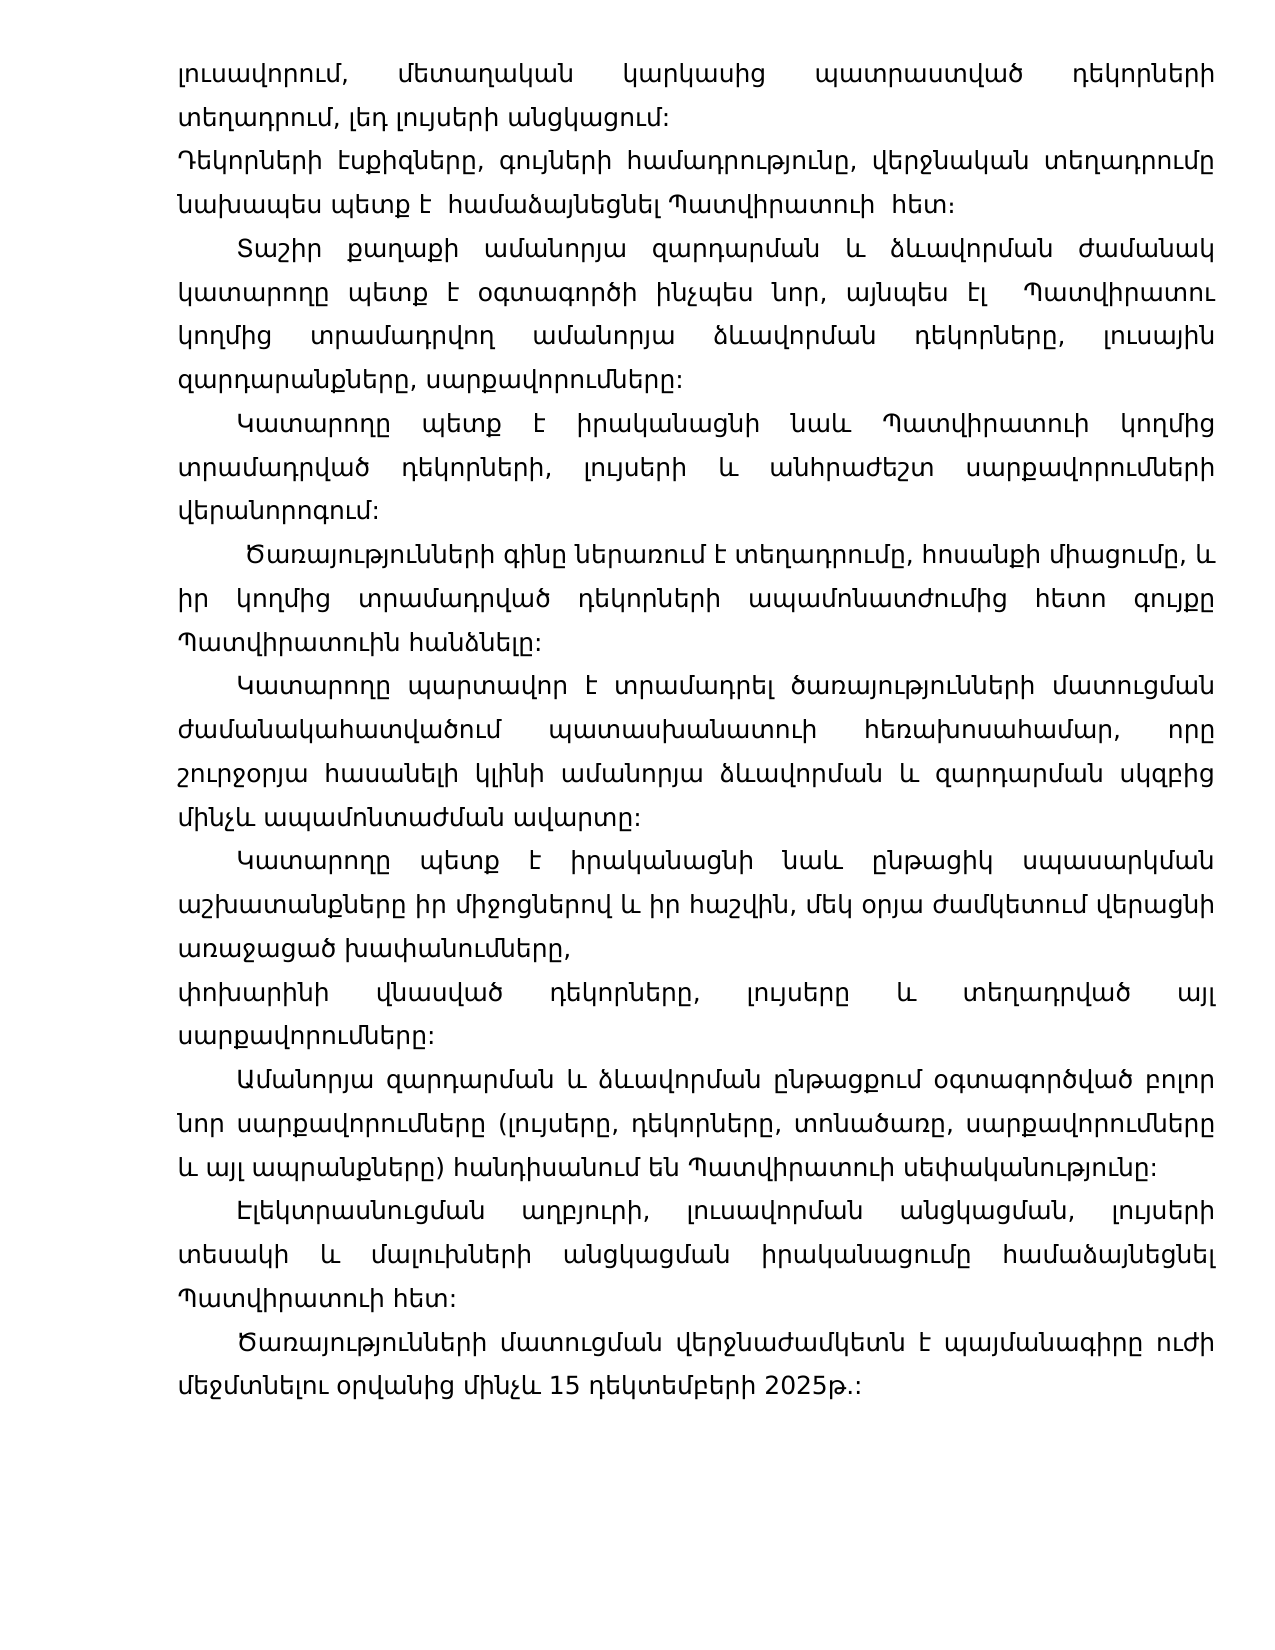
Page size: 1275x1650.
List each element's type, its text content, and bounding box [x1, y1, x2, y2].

text Կատարողը պարտավոր է տրամադրել ծառայությունների մատուցման ժամանակահատվածում պատասխանատուի հեռախոսահամար, որը շուրջօրյա հասանելի կլինի ամանորյա ձևավորման և զարդարման սկզբից մինչև ապամոնտաժման ավարտը: [177, 672, 1216, 832]
text Ծառայությունների գինը ներառում է տեղադրումը, հոսանքի միացումը, և իր կողմից տրամադրված դեկորների ապամոնատժումից հետո գույքը Պատվիրատուին հանձնելը: [177, 540, 1216, 657]
text Կատարողը պետք է իրականացնի նաև Պատվիրատուի կողմից տրամադրված դեկորների, լույսերի և անհրաժեշտ սարքավորումների վերանորոգում: [177, 409, 1216, 526]
text Կատարողը պետք է իրականացնի նաև ընթացիկ սպասարկման աշխատանքները իր միջոցներով և իր հաշվին, մեկ օրյա ժամկետում վերացնի առաջացած խափանումները, [177, 847, 1216, 963]
text փոխարինի վնասված դեկորները, լույսերը և տեղադրված այլ սարքավորումները: [177, 978, 1216, 1051]
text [177, 59, 1216, 132]
text Ամանորյա զարդարման և ձևավորման ընթացքում օգտագործված բոլոր նոր սարքավորումները (լույսերը, դեկորները, տոնածառը, սարքավորումները և այլ ապրանքները) հանդիսանում են Պատվիրատուի սեփականությունը: [177, 1065, 1216, 1182]
text Դեկորների էսքիզները, գույների համադրությունը, վերջնական տեղադրումը նախապես պետք է համաձայնեցնել Պատվիրատուի հետ։ [177, 147, 1216, 219]
text Ծառայությունների մատուցման վերջնաժամկետն է պայմանագիրը ուժի մեջմտնելու օրվանից մինչև 15 դեկտեմբերի 2025թ.: [177, 1328, 1216, 1401]
text Տաշիր քաղաքի ամանորյա զարդարման և ձևավորման ժամանակ կատարողը պետք է օգտագործի ինչպես նոր, այնպես էլ Պատվիրատու կողմից տրամադրվող ամանորյա ձևավորման դեկորները, լուսային զարդարանքները, սարքավորումները: [177, 234, 1216, 394]
text Էլեկտրասնուցման աղբյուրի, լուսավորման անցկացման, լույսերի տեսակի և մալուխների անցկացման իրականացումը համաձայնեցնել Պատվիրատուի հետ: [177, 1197, 1216, 1313]
